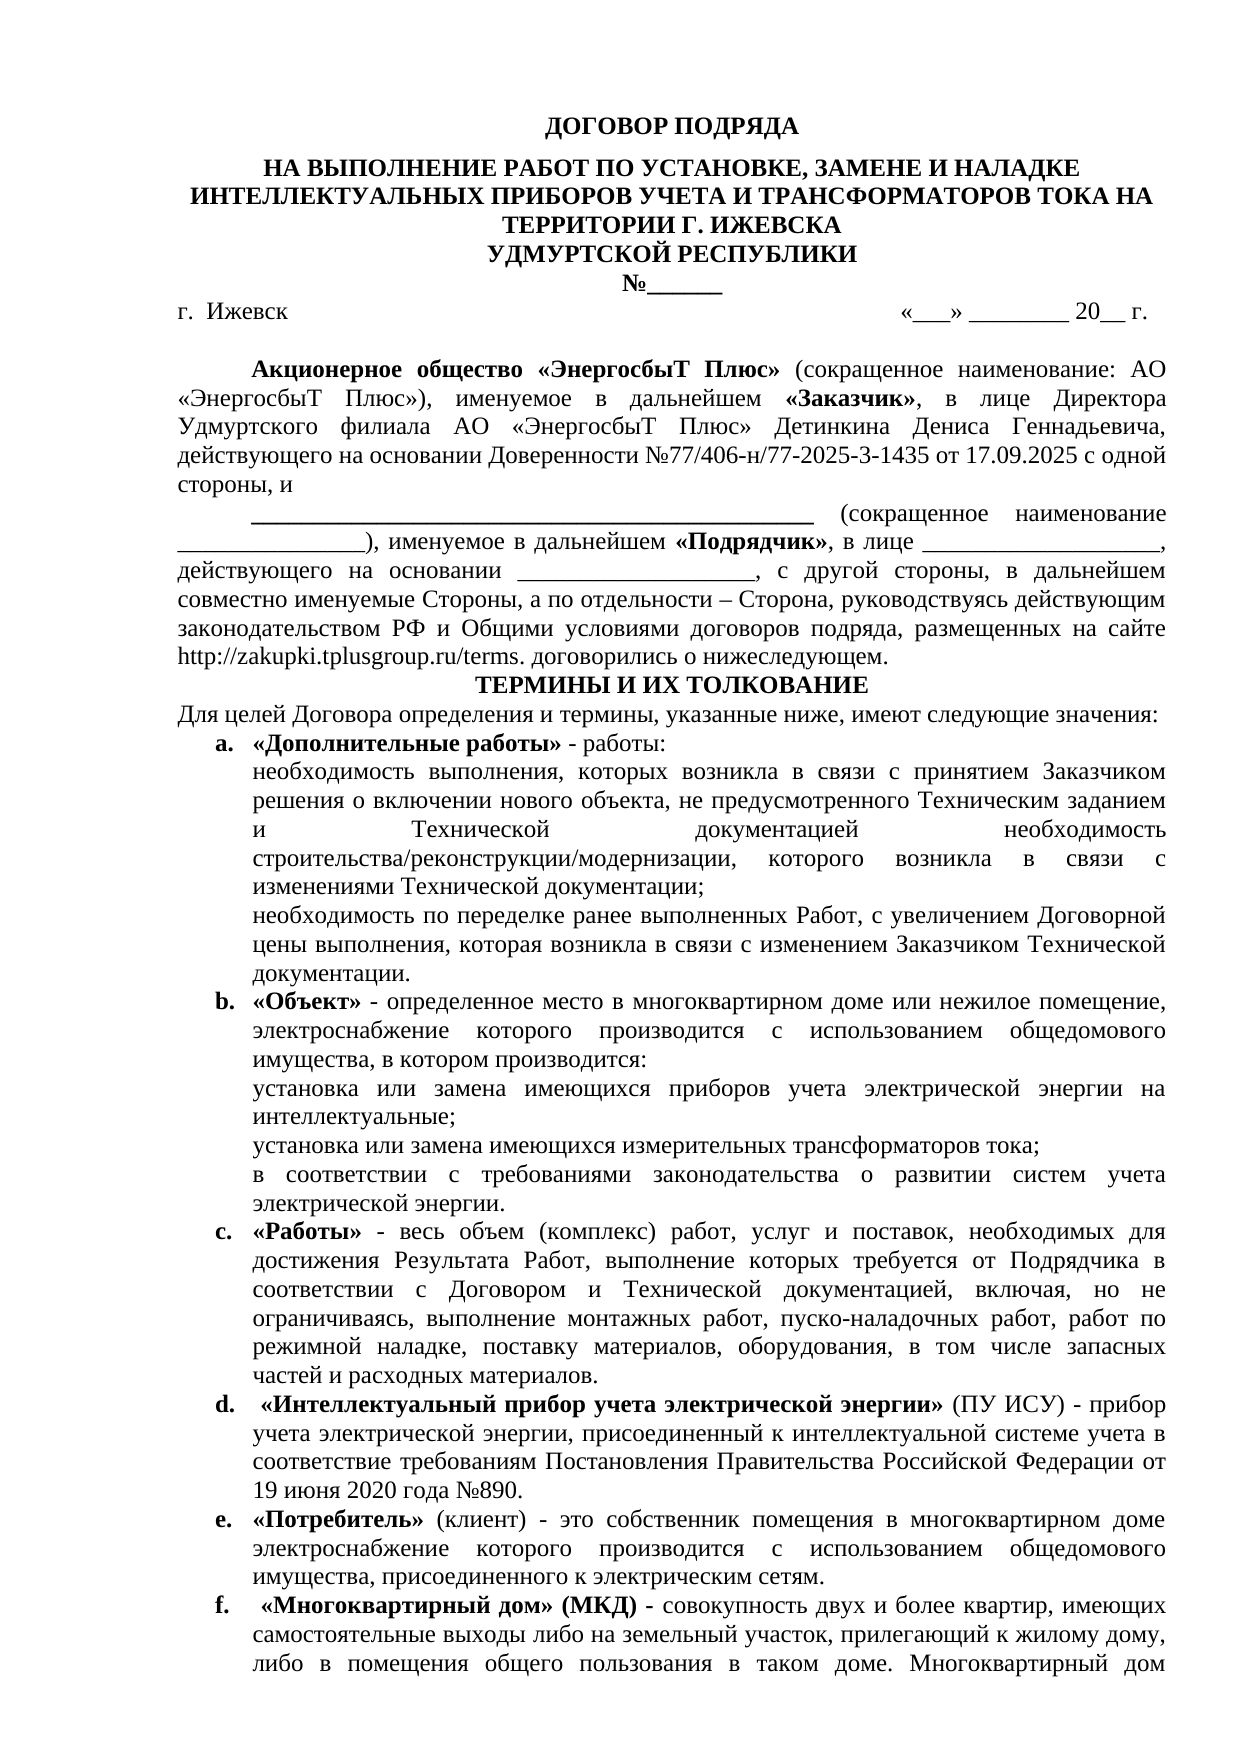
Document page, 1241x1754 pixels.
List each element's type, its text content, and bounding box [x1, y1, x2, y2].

text _____________________________________________ (сокращенное наименование _______________), именуемое в дальнейшем «Подрядчик», в лице ___________________, действующего на основании ___________________, с другой стороны, в дальнейшем совместно именуемые Стороны, а по отдельности – Сторона, руководствуясь действующим законодательством РФ и Общими условиями договоров подряда, размещенных на сайте http://zakupki.tplusgroup.ru/terms. договорились о нижеследующем. [177, 498, 1167, 670]
text УДМУРТСКОЙ Республики [177, 239, 1167, 268]
list в соответствии с требованиями законодательства о развитии систем учета электрической энергии. [252, 1159, 1167, 1216]
text Для целей Договора определения и термины, указанные ниже, имеют следующие значения: [177, 699, 1167, 728]
list необходимость по переделке ранее выполненных Работ, с увеличением Договорной цены выполнения, которая возникла в связи с изменением Заказчиком Технической документации. [252, 900, 1167, 986]
subtitle Договор подряда [177, 111, 1167, 140]
text на ВЫПОЛНЕНИЕ РАБОТ по установке, замене и наладке интеллектуальных ПРИБОРОВ УЧЕТА и трансформаторов тока на ТЕРРИТОРИИ Г. ижевска [177, 153, 1167, 239]
list «Интеллектуальный прибор учета электрической энергии» (ПУ ИСУ) - прибор учета электрической энергии, присоединенный к интеллектуальной системе учета в соответствие требованиям Постановления Правительства Российской Федерации от 19 июня 2020 года №890. [215, 1389, 1167, 1504]
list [215, 1590, 1167, 1676]
text Акционерное общество «ЭнергосбыТ Плюс» (сокращенное наименование: АО «ЭнергосбыТ Плюс»), именуемое в дальнейшем «Заказчик», в лице Директора Удмуртского филиала АО «ЭнергосбыТ Плюс» Детинкина Дениса Геннадьевича, действующего на основании Доверенности №77/406-н/77-2025-3-1435 от 17.09.2025 с одной стороны, и [177, 354, 1167, 498]
text №______ [177, 268, 1167, 296]
text г. Ижевск «___» ________ 20__ г. [177, 296, 1167, 325]
list «Дополнительные работы» - работы: [215, 728, 1167, 756]
subtitle Термины и их толкование [177, 670, 1167, 699]
list необходимость выполнения, которых возникла в связи с принятием Заказчиком решения о включении нового объекта, не предусмотренного Техническим заданием и Технической документацией необходимость строительства/реконструкции/модернизации, которого возникла в связи с изменениями Технической документации; [252, 756, 1167, 900]
list установка или замена имеющихся измерительных трансформаторов тока; [252, 1130, 1167, 1159]
list «Объект» - определенное место в многоквартирном доме или нежилое помещение, электроснабжение которого производится с использованием общедомового имущества, в котором производится: [215, 986, 1167, 1073]
list установка или замена имеющихся приборов учета электрической энергии на интеллектуальные; [252, 1073, 1167, 1130]
list «Работы» - весь объем (комплекс) работ, услуг и поставок, необходимых для достижения Результата Работ, выполнение которых требуется от Подрядчика в соответствии с Договором и Технической документацией, включая, но не ограничиваясь, выполнение монтажных работ, пуско-наладочных работ, работ по режимной наладке, поставку материалов, оборудования, в том числе запасных частей и расходных материалов. [215, 1216, 1167, 1389]
list «Потребитель» (клиент) - это собственник помещения в многоквартирном доме электроснабжение которого производится с использованием общедомового имущества, присоединенного к электрическим сетям. [215, 1504, 1167, 1590]
